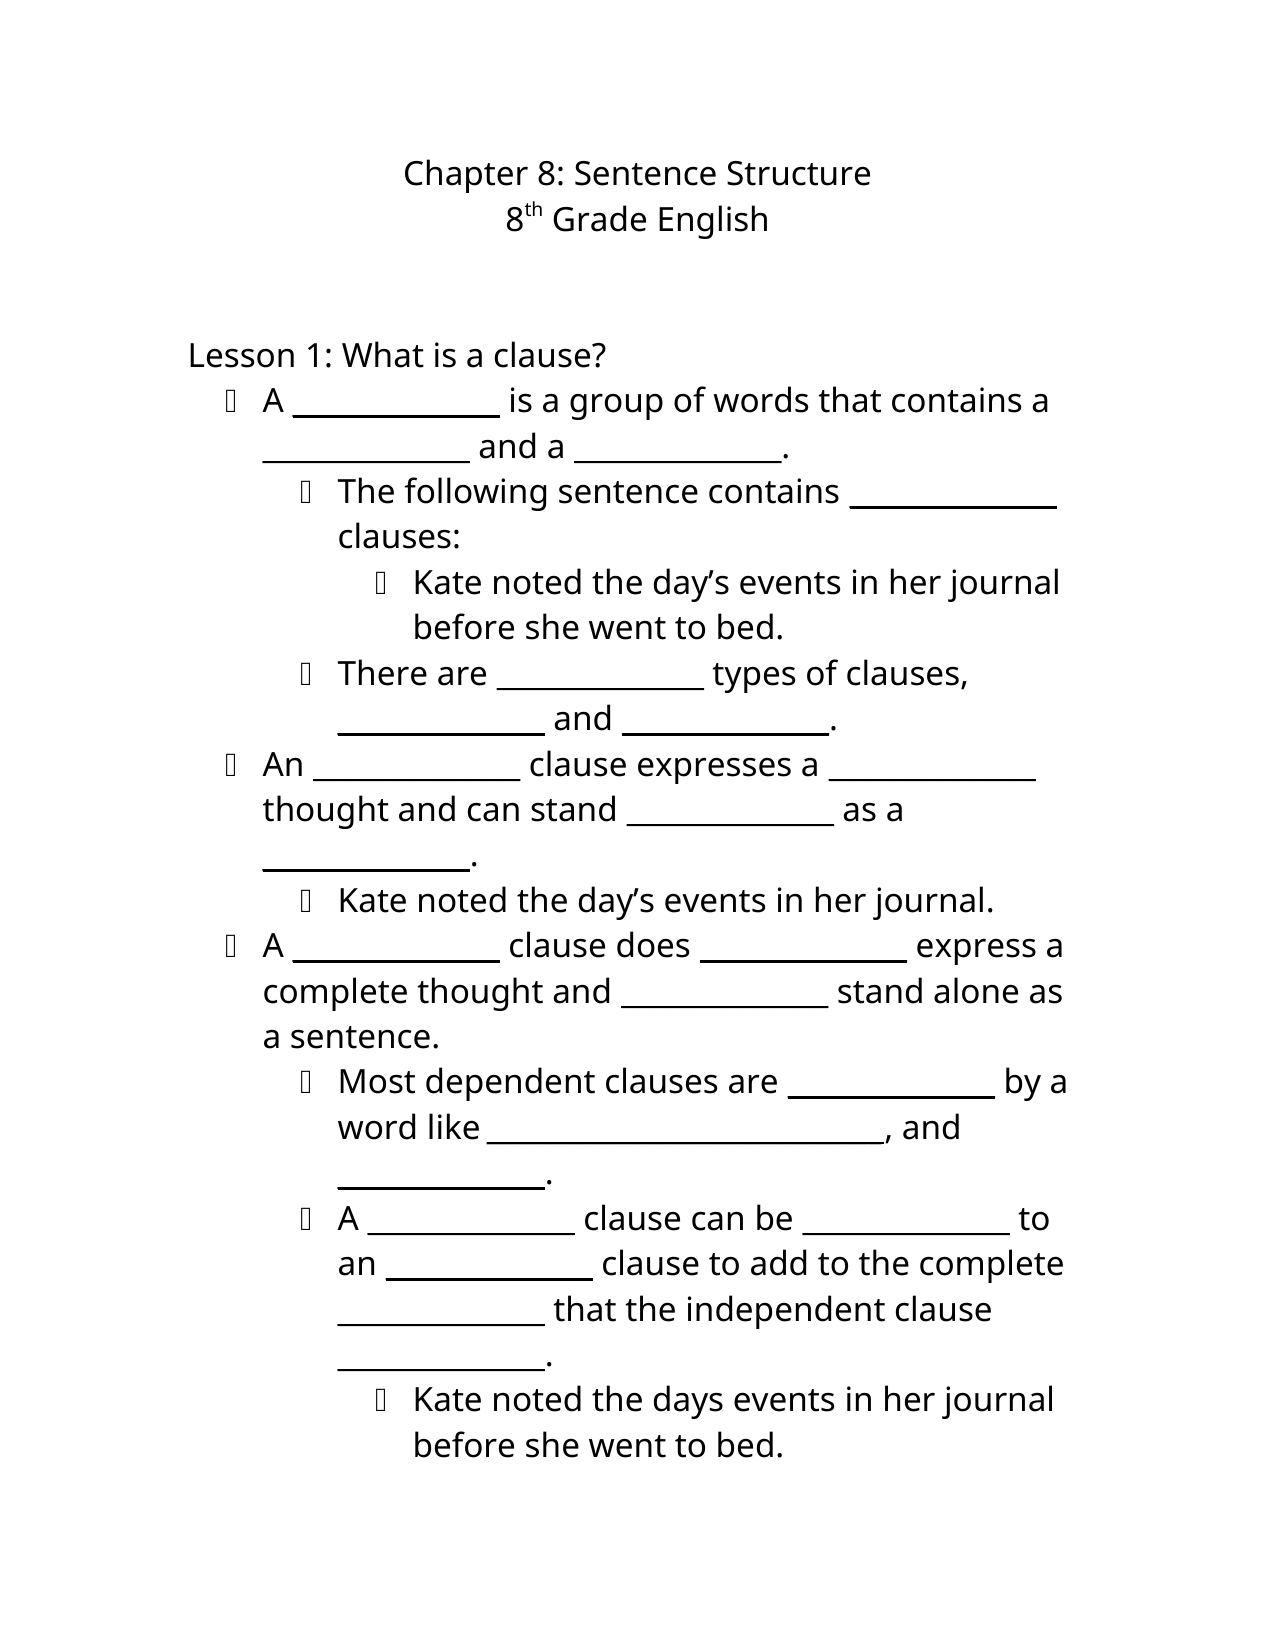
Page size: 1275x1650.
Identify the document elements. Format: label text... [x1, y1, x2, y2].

list The following sentence contains ______________ clauses: [300, 468, 1087, 559]
text Lesson 1: What is a clause? [187, 332, 1087, 377]
text Chapter 8: Sentence Structure [187, 150, 1087, 195]
list An ______________ clause expresses a ______________ thought and can stand ______________ as a ______________. [225, 740, 1087, 877]
list A ______________ is a group of words that contains a ______________ and a ______________. [225, 377, 1087, 468]
list A ______________ clause can be ______________ to an ______________ clause to add to the complete ______________ that the independent clause ______________. [300, 1194, 1087, 1376]
list Kate noted the days events in her journal before she went to bed. [375, 1376, 1087, 1467]
list Most dependent clauses are ______________ by a word like ______________________________, and ______________. [300, 1058, 1087, 1194]
text 8th Grade English [187, 195, 1087, 241]
list Kate noted the day’s events in her journal before she went to bed. [375, 559, 1087, 649]
list A ______________ clause does ______________ express a complete thought and ______________ stand alone as a sentence. [225, 922, 1087, 1058]
list There are ______________ types of clauses, ______________ and ______________. [300, 649, 1087, 740]
list Kate noted the day’s events in her journal. [300, 877, 1087, 922]
